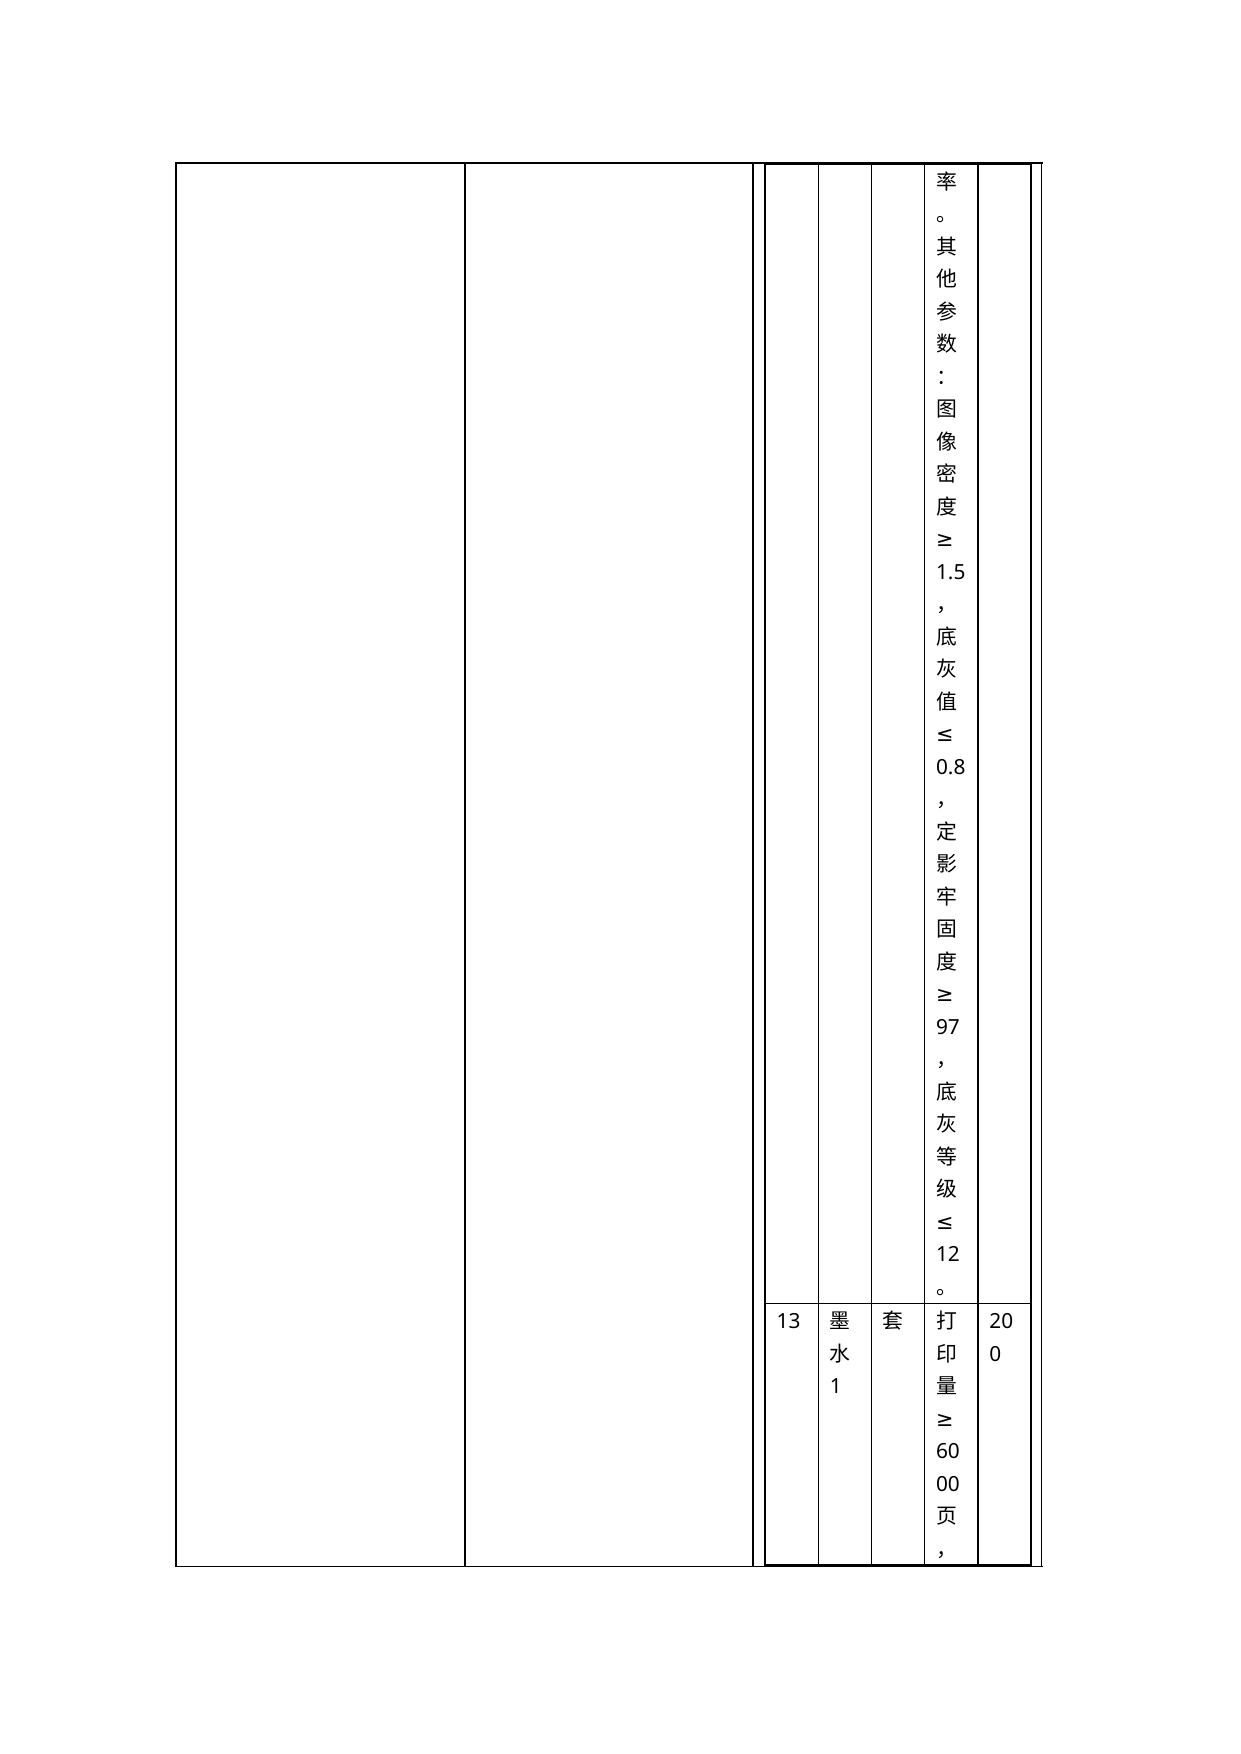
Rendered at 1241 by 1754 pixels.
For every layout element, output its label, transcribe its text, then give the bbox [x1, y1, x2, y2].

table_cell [766, 165, 818, 1303]
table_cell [1032, 164, 1041, 1566]
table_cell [872, 165, 924, 1303]
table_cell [925, 165, 977, 1303]
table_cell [754, 164, 764, 1566]
table_cell [466, 164, 752, 1566]
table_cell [979, 1304, 1030, 1564]
table_cell 1 [177, 164, 464, 1566]
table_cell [819, 1304, 871, 1564]
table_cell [925, 1304, 977, 1564]
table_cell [766, 1304, 818, 1564]
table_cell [872, 1304, 924, 1564]
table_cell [819, 165, 871, 1303]
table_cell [979, 165, 1030, 1303]
